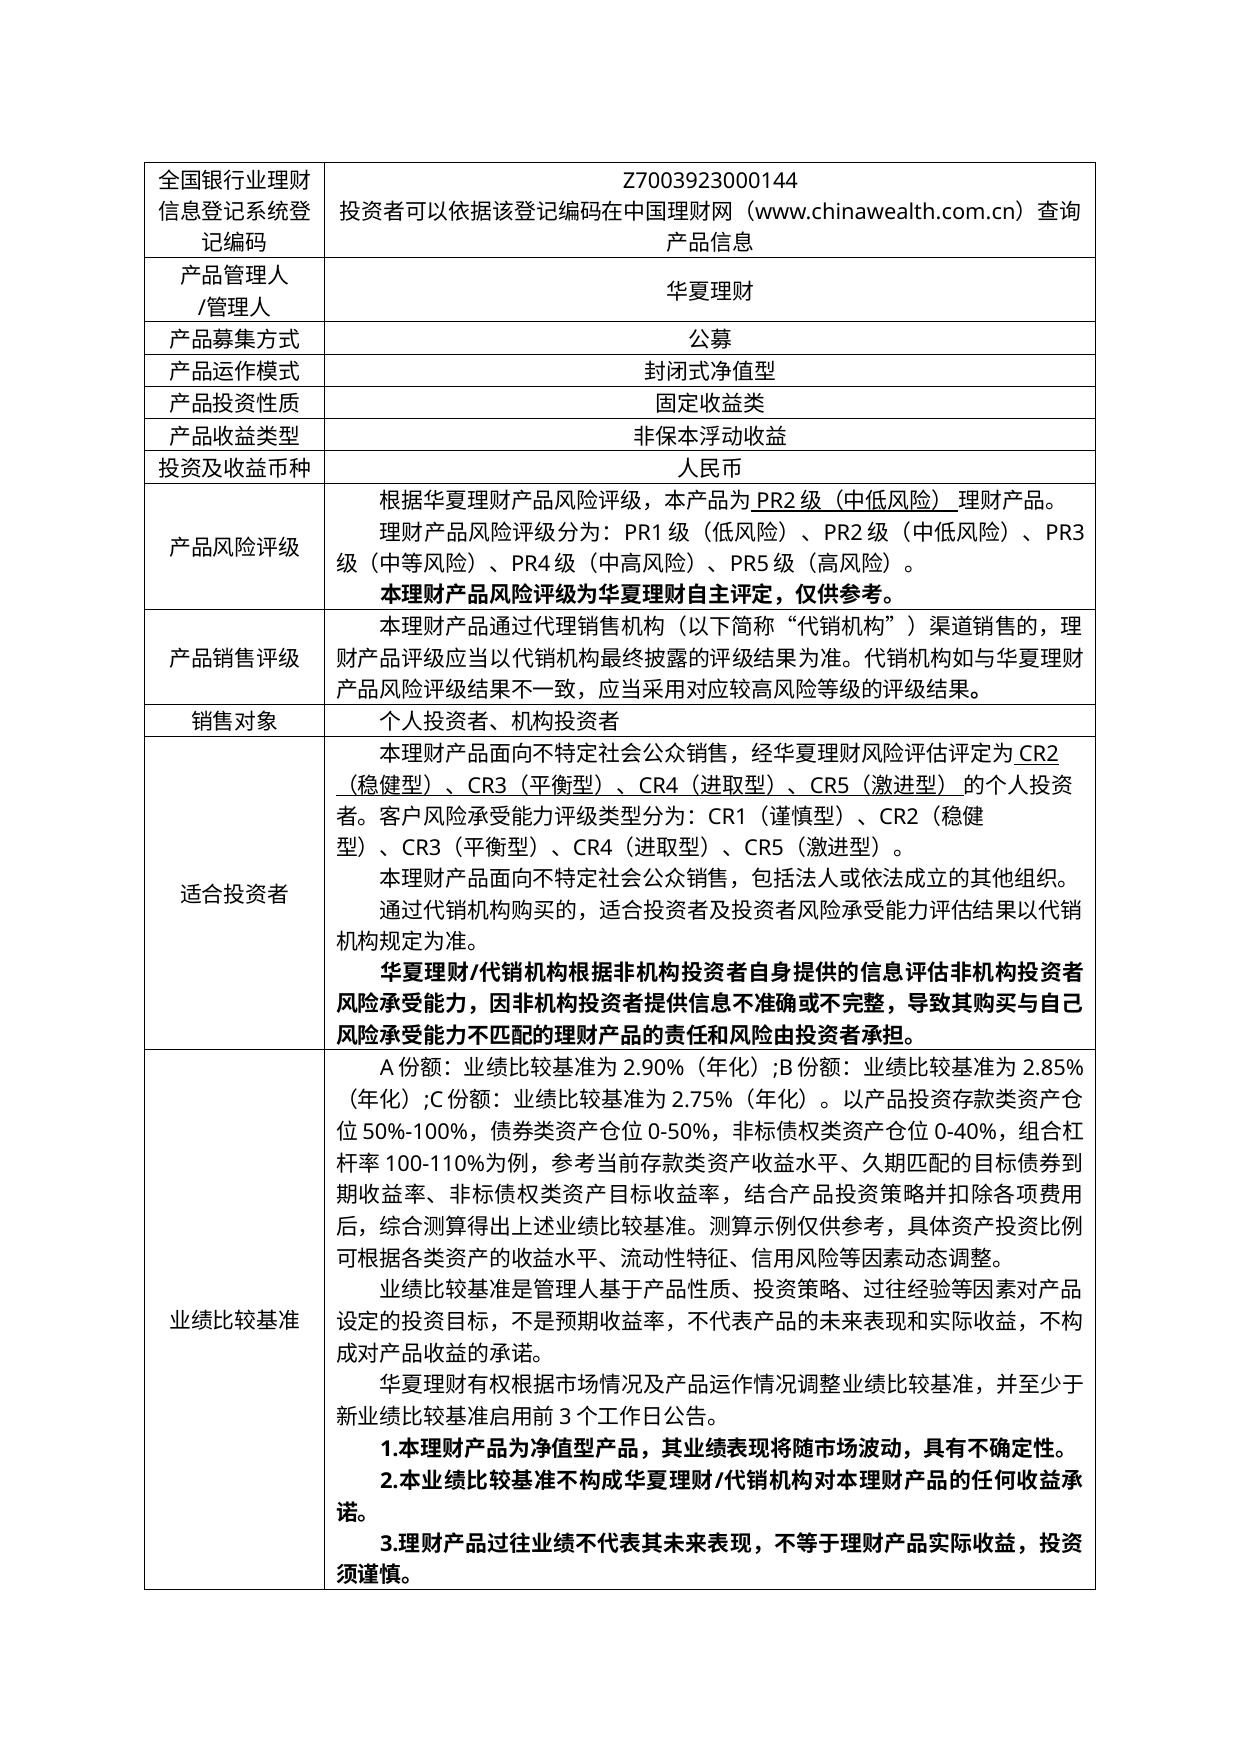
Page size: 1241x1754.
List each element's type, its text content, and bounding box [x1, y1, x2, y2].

table_cell 产品运作模式 [145, 355, 324, 386]
table_cell 销售对象 [145, 705, 324, 736]
table_cell Z7003923000144 投资者可以依据该登记编码在中国理财网（www.chinawealth.com.cn）查询产品信息 [325, 163, 1095, 257]
table_cell 全国银行业理财信息登记系统登记编码 [145, 163, 324, 257]
table_cell 投资及收益币种 [145, 451, 324, 483]
table_cell 封闭式净值型 [325, 355, 1095, 386]
table_cell 人民币 [325, 451, 1095, 483]
table_cell 产品投资性质 [145, 387, 324, 418]
table_cell 产品收益类型 [145, 419, 324, 450]
table_cell 产品管理人 /管理人 [145, 258, 324, 321]
table_cell 固定收益类 [325, 387, 1095, 418]
table_cell 产品募集方式 [145, 322, 324, 353]
table_cell 本理财产品面向不特定社会公众销售，经华夏理财风险评估评定为 CR2（稳健型）、CR3（平衡型）、CR4（进取型）、CR5（激进型） 的个人投资者。客户风险承受能力评级类型分为：CR1（谨慎型）、CR2（稳健型）、CR3（平衡型）、CR4（进取型）、CR5（激进型）。 本理财产品面向不特定社会公众销售，包括法人或依法成立的其他组织。 通过代销机构购买的，适合投资者及投资者风险承受能力评估结果以代销机构规定为准。 华夏理财/代销机构根据非机构投资者自身提供的信息评估非机构投资者风险承受能力，因非机构投资者提供信息不准确或不完整，导致其购买与自己风险承受能力不匹配的理财产品的责任和风险由投资者承担。 [325, 737, 1095, 1049]
table_cell 产品销售评级 [145, 610, 324, 703]
table_cell 华夏理财 [325, 258, 1095, 321]
table_cell 业绩比较基准 [145, 1050, 324, 1589]
table_cell 产品风险评级 [145, 484, 324, 609]
table_cell 本理财产品通过代理销售机构（以下简称“代销机构”）渠道销售的，理财产品评级应当以代销机构最终披露的评级结果为准。代销机构如与华夏理财产品风险评级结果不一致，应当采用对应较高风险等级的评级结果。 [325, 610, 1095, 703]
table_cell 适合投资者 [145, 737, 324, 1049]
table_cell 公募 [325, 322, 1095, 353]
table_cell A份额：业绩比较基准为2.90%（年化）;B份额：业绩比较基准为2.85%（年化）;C份额：业绩比较基准为2.75%（年化）。以产品投资存款类资产仓位50%-100%，债券类资产仓位0-50%，非标债权类资产仓位0-40%，组合杠杆率100-110%为例，参考当前存款类资产收益水平、久期匹配的目标债券到期收益率、非标债权类资产目标收益率，结合产品投资策略并扣除各项费用后，综合测算得出上述业绩比较基准。测算示例仅供参考，具体资产投资比例可根据各类资产的收益水平、流动性特征、信用风险等因素动态调整。 业绩比较基准是管理人基于产品性质、投资策略、过往经验等因素对产品设定的投资目标，不是预期收益率，不代表产品的未来表现和实际收益，不构成对产品收益的承诺。 华夏理财有权根据市场情况及产品运作情况调整业绩比较基准，并至少于新业绩比较基准启用前3个工作日公告。 1.本理财产品为净值型产品，其业绩表现将随市场波动，具有不确定性。 2.本业绩比较基准不构成华夏理财/代销机构对本理财产品的任何收益承诺。 3.理财产品过往业绩不代表其未来表现，不等于理财产品实际收益，投资须谨慎。 [325, 1050, 1095, 1589]
table_cell 根据华夏理财产品风险评级，本产品为 PR2级（中低风险） 理财产品。 理财产品风险评级分为：PR1级（低风险）、PR2级（中低风险）、PR3级（中等风险）、PR4级（中高风险）、PR5级（高风险）。 本理财产品风险评级为华夏理财自主评定，仅供参考。 [325, 484, 1095, 609]
table_cell 个人投资者、机构投资者 [325, 705, 1095, 736]
table_cell 非保本浮动收益 [325, 419, 1095, 450]
